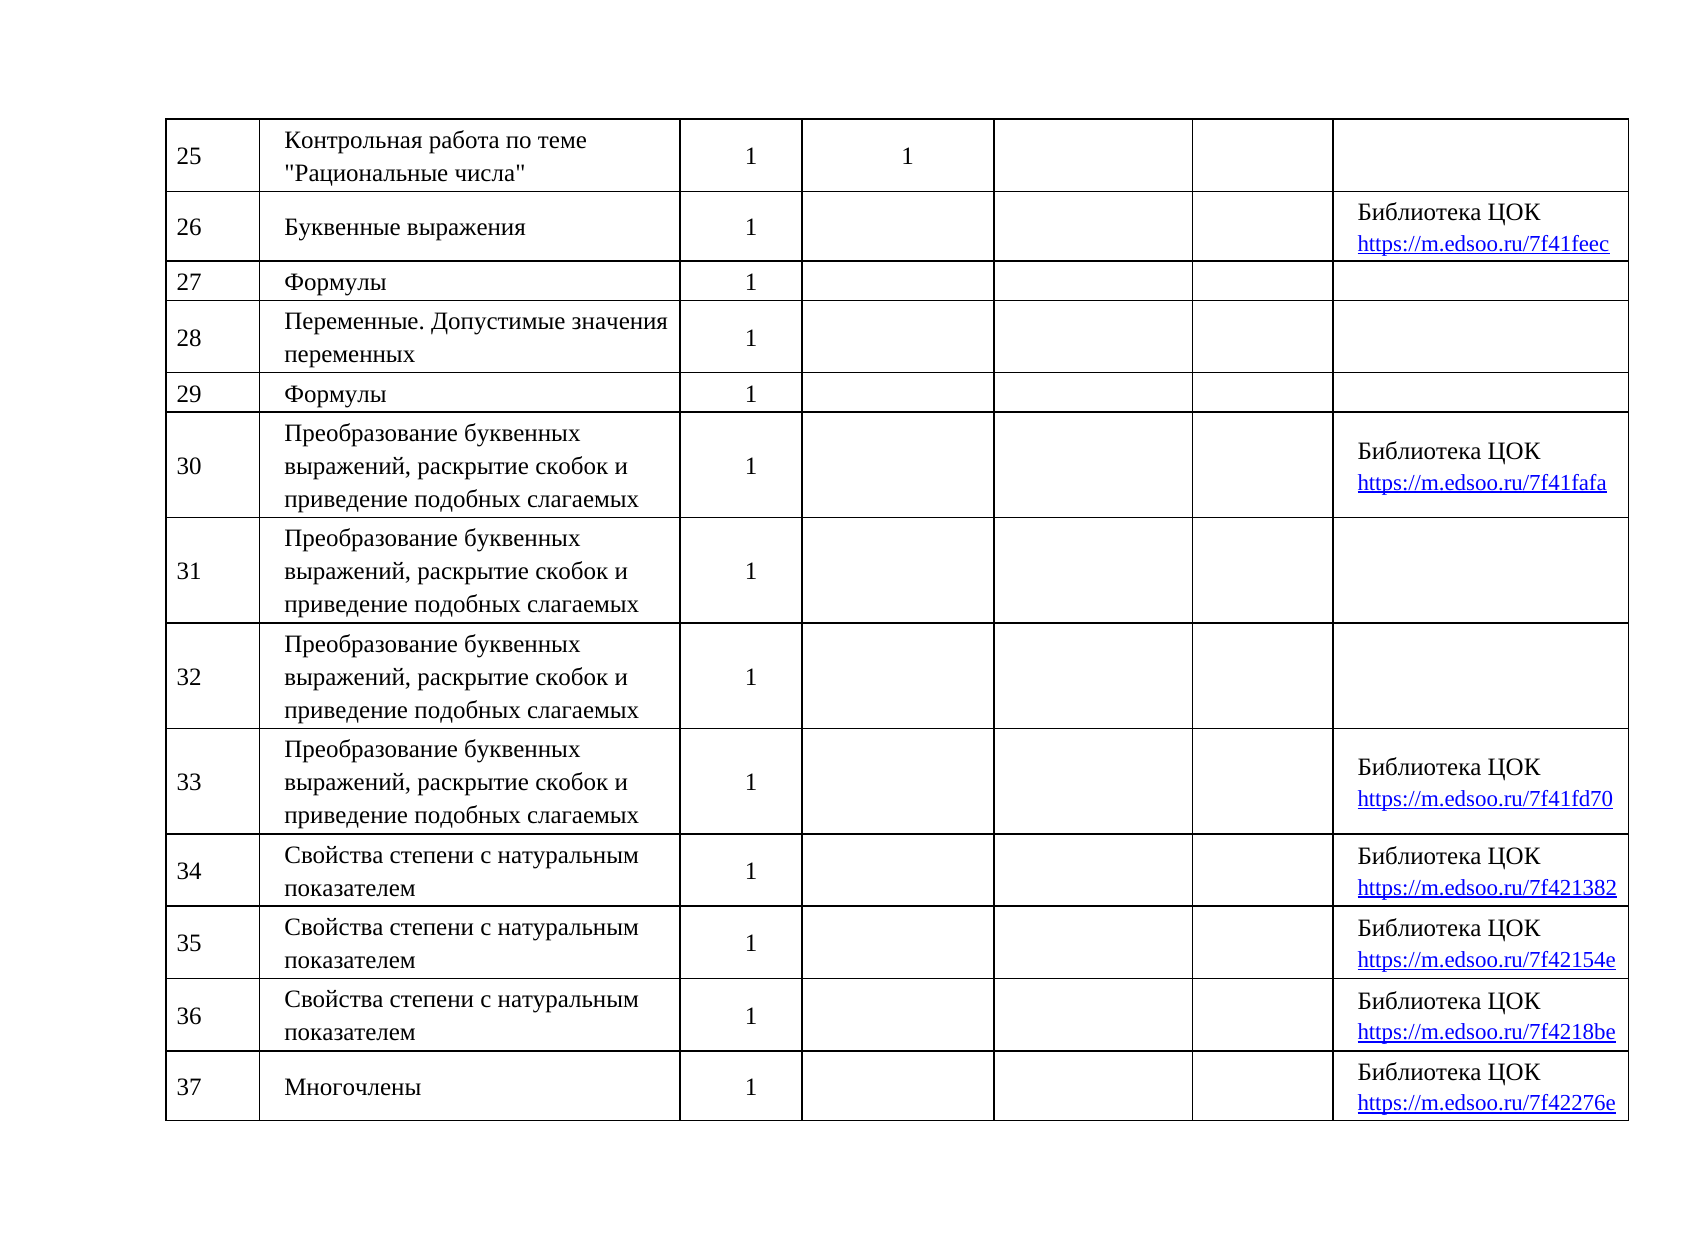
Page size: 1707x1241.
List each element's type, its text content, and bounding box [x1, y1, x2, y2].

table_cell 1 [681, 835, 801, 905]
table_cell [1193, 979, 1332, 1050]
table_cell [803, 301, 993, 372]
table_cell 1 [681, 624, 801, 727]
table_cell [803, 1052, 993, 1120]
table_cell Библиотека ЦОК https://m.edsoo.ru/7f42276e [1334, 1052, 1628, 1120]
table_cell [1193, 262, 1332, 299]
table_cell [995, 624, 1192, 727]
table_cell [803, 907, 993, 978]
table_cell Библиотека ЦОК https://m.edsoo.ru/7f41fd70 [1334, 729, 1628, 833]
table_cell [995, 1052, 1192, 1120]
table_cell 32 [167, 624, 259, 727]
table_cell [1193, 1052, 1332, 1120]
table_cell 26 [167, 192, 259, 260]
table_cell 1 [681, 907, 801, 978]
table_cell Библиотека ЦОК https://m.edsoo.ru/7f42154e [1334, 907, 1628, 978]
table_cell Свойства степени с натуральным показателем [260, 907, 679, 978]
table_cell 1 [681, 413, 801, 517]
table_cell 29 [167, 373, 259, 411]
table_cell [803, 979, 993, 1050]
table_cell 34 [167, 835, 259, 905]
table_cell 33 [167, 729, 259, 833]
table_cell [803, 262, 993, 299]
table_cell 30 [167, 413, 259, 517]
table_cell Библиотека ЦОК https://m.edsoo.ru/7f421382 [1334, 835, 1628, 905]
table_cell Библиотека ЦОК https://m.edsoo.ru/7f41fafa [1334, 413, 1628, 517]
table_cell Свойства степени с натуральным показателем [260, 835, 679, 905]
table_cell [1334, 518, 1628, 622]
table_cell [803, 835, 993, 905]
table_cell Контрольная работа по теме "Рациональные числа" [260, 120, 679, 191]
table_cell Преобразование буквенных выражений, раскрытие скобок и приведение подобных слагаемых [260, 518, 679, 622]
table_cell [1334, 624, 1628, 727]
table_cell 25 [167, 120, 259, 191]
table_cell [995, 373, 1192, 411]
table_cell [803, 413, 993, 517]
table_cell 1 [681, 262, 801, 299]
table_cell 1 [681, 1052, 801, 1120]
table_cell Преобразование буквенных выражений, раскрытие скобок и приведение подобных слагаемых [260, 624, 679, 727]
table_cell Преобразование буквенных выражений, раскрытие скобок и приведение подобных слагаемых [260, 729, 679, 833]
table_cell 1 [681, 729, 801, 833]
table_cell [995, 413, 1192, 517]
table_cell Библиотека ЦОК https://m.edsoo.ru/7f4218be [1334, 979, 1628, 1050]
table_cell [995, 262, 1192, 299]
table_cell [1193, 120, 1332, 191]
table_cell [1334, 262, 1628, 299]
table_cell [803, 624, 993, 727]
table_cell 36 [167, 979, 259, 1050]
table_cell [1193, 301, 1332, 372]
table_cell Формулы [260, 373, 679, 411]
table_cell 1 [681, 979, 801, 1050]
table_cell 1 [803, 120, 993, 191]
table_cell [995, 301, 1192, 372]
table_cell [1334, 301, 1628, 372]
table_cell 1 [681, 518, 801, 622]
table_cell 1 [681, 120, 801, 191]
table_cell Многочлены [260, 1052, 679, 1120]
table_cell [1193, 907, 1332, 978]
table_cell 37 [167, 1052, 259, 1120]
table_cell [995, 907, 1192, 978]
table_cell Библиотека ЦОК https://m.edsoo.ru/7f41feec [1334, 192, 1628, 260]
table_cell [803, 729, 993, 833]
table_cell 1 [681, 373, 801, 411]
table_cell 35 [167, 907, 259, 978]
table_cell [1334, 373, 1628, 411]
table_cell [803, 518, 993, 622]
table_cell [995, 192, 1192, 260]
table_cell [1193, 729, 1332, 833]
table_cell [995, 120, 1192, 191]
table_cell [803, 192, 993, 260]
table_cell [1193, 518, 1332, 622]
table_cell [1193, 835, 1332, 905]
table_cell [995, 979, 1192, 1050]
table_cell [1193, 373, 1332, 411]
table_cell [1334, 120, 1628, 191]
table_cell Свойства степени с натуральным показателем [260, 979, 679, 1050]
table_cell Переменные. Допустимые значения переменных [260, 301, 679, 372]
table_cell [995, 729, 1192, 833]
table_cell 31 [167, 518, 259, 622]
table_cell [995, 518, 1192, 622]
table_cell Буквенные выражения [260, 192, 679, 260]
table_cell [1193, 624, 1332, 727]
table_cell 1 [681, 301, 801, 372]
table_cell 28 [167, 301, 259, 372]
table_cell 27 [167, 262, 259, 299]
table_cell Преобразование буквенных выражений, раскрытие скобок и приведение подобных слагаемых [260, 413, 679, 517]
table_cell [1193, 413, 1332, 517]
table_cell 1 [681, 192, 801, 260]
table_cell [1193, 192, 1332, 260]
table_cell [803, 373, 993, 411]
table_cell [995, 835, 1192, 905]
table_cell Формулы [260, 262, 679, 299]
